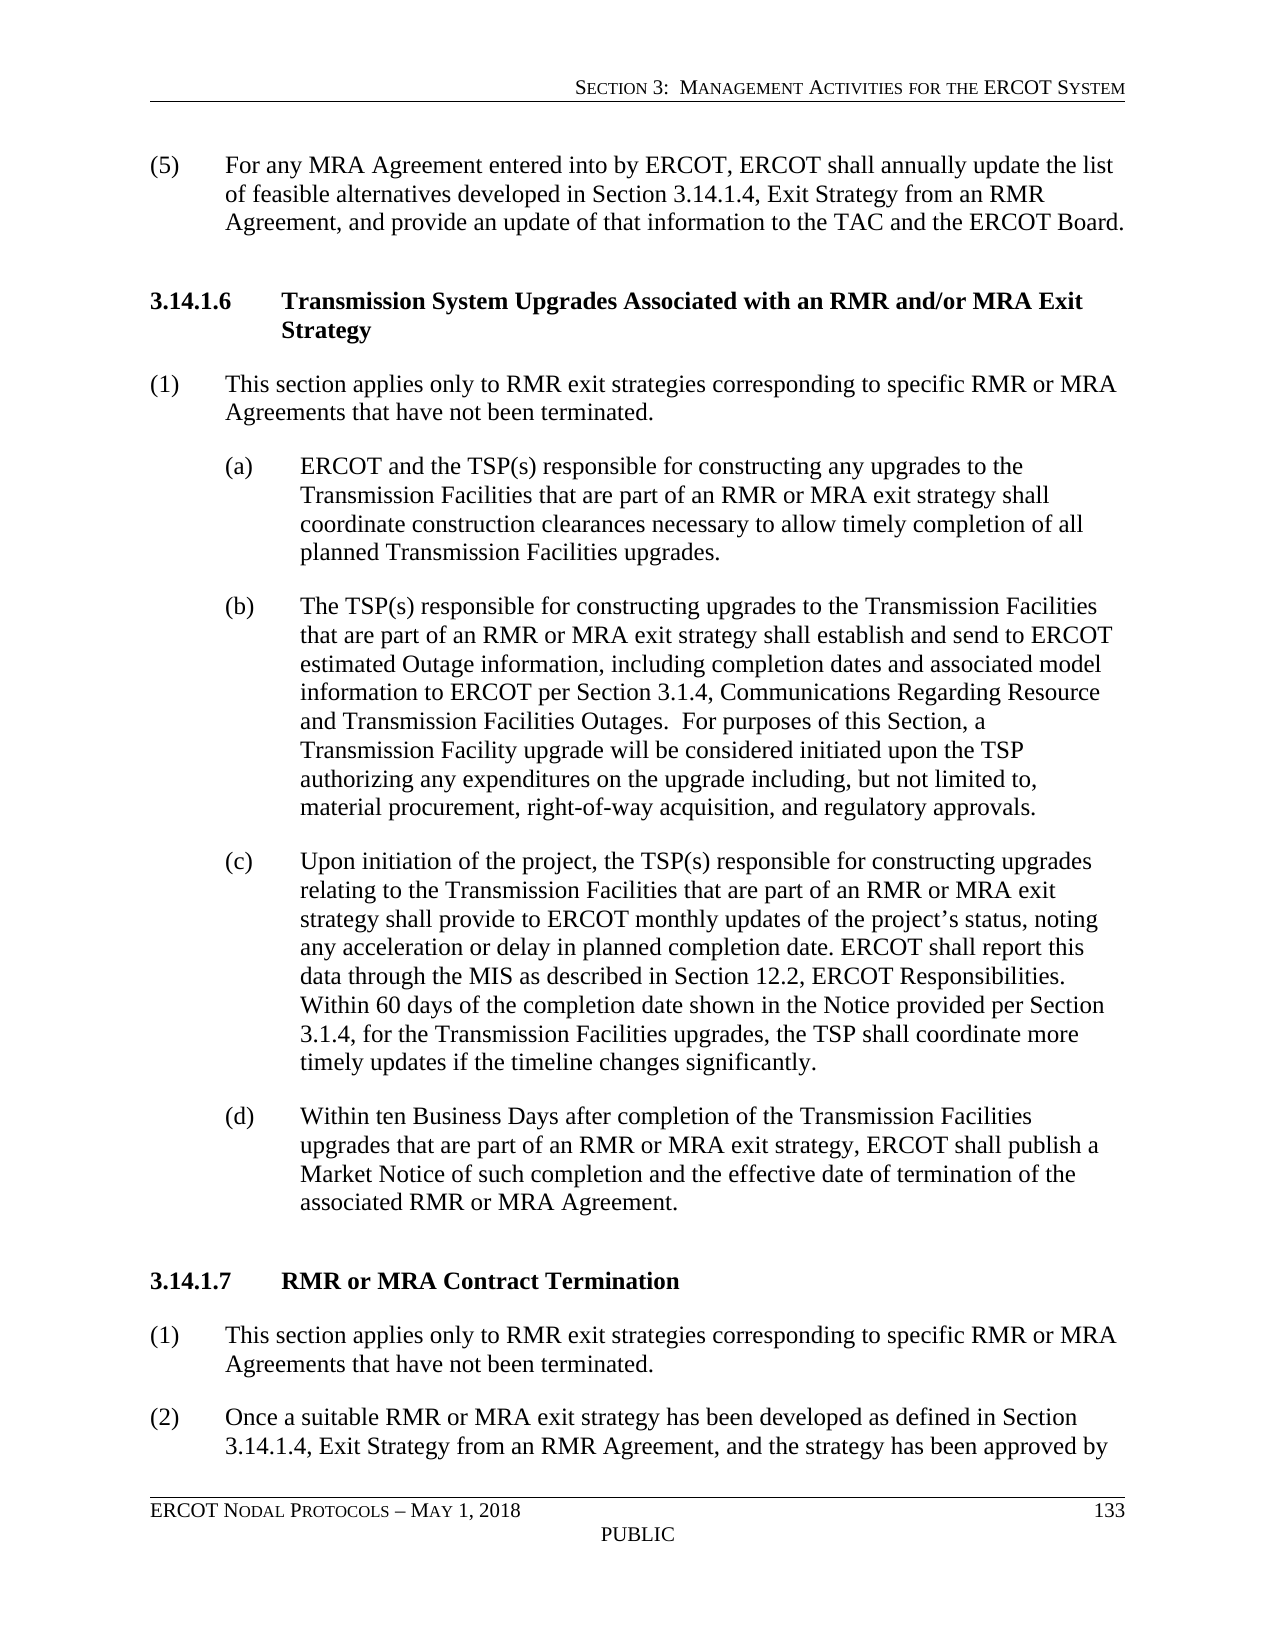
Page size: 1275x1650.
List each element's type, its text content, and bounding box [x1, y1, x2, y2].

list (a) ERCOT and the TSP(s) responsible for constructing any upgrades to the Transmission Facilities that are part of an RMR or MRA exit strategy shall coordinate construction clearances necessary to allow timely completion of all planned Transmission Facilities upgrades. [225, 451, 1125, 566]
list (d) Within ten Business Days after completion of the Transmission Facilities upgrades that are part of an RMR or MRA exit strategy, ERCOT shall publish a Market Notice of such completion and the effective date of termination of the associated RMR or MRA Agreement. [225, 1101, 1125, 1216]
text (5) For any MRA Agreement entered into by ERCOT, ERCOT shall annually update the list of feasible alternatives developed in Section 3.14.1.4, Exit Strategy from an RMR Agreement, and provide an update of that information to the TAC and the ERCOT Board. [150, 150, 1125, 236]
text (1) This section applies only to RMR exit strategies corresponding to specific RMR or MRA Agreements that have not been terminated. [150, 369, 1125, 426]
text 3.14.1.6 Transmission System Upgrades Associated with an RMR and/or MRA Exit Strategy [150, 286, 1125, 344]
list (b) The TSP(s) responsible for constructing upgrades to the Transmission Facilities that are part of an RMR or MRA exit strategy shall establish and send to ERCOT estimated Outage information, including completion dates and associated model information to ERCOT per Section 3.1.4, Communications Regarding Resource and Transmission Facilities Outages. For purposes of this Section, a Transmission Facility upgrade will be considered initiated upon the TSP authorizing any expenditures on the upgrade including, but not limited to, material procurement, right-of-way acquisition, and regulatory approvals. [225, 591, 1125, 821]
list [150, 1402, 1125, 1460]
list (c) Upon initiation of the project, the TSP(s) responsible for constructing upgrades relating to the Transmission Facilities that are part of an RMR or MRA exit strategy shall provide to ERCOT monthly updates of the project’s status, noting any acceleration or delay in planned completion date. ERCOT shall report this data through the MIS as described in Section 12.2, ERCOT Responsibilities. Within 60 days of the completion date shown in the Notice provided per Section 3.1.4, for the Transmission Facilities upgrades, the TSP shall coordinate more timely updates if the timeline changes significantly. [225, 846, 1125, 1076]
text (1) This section applies only to RMR exit strategies corresponding to specific RMR or MRA Agreements that have not been terminated. [150, 1320, 1125, 1377]
text 3.14.1.7 RMR or MRA Contract Termination [150, 1266, 1125, 1295]
